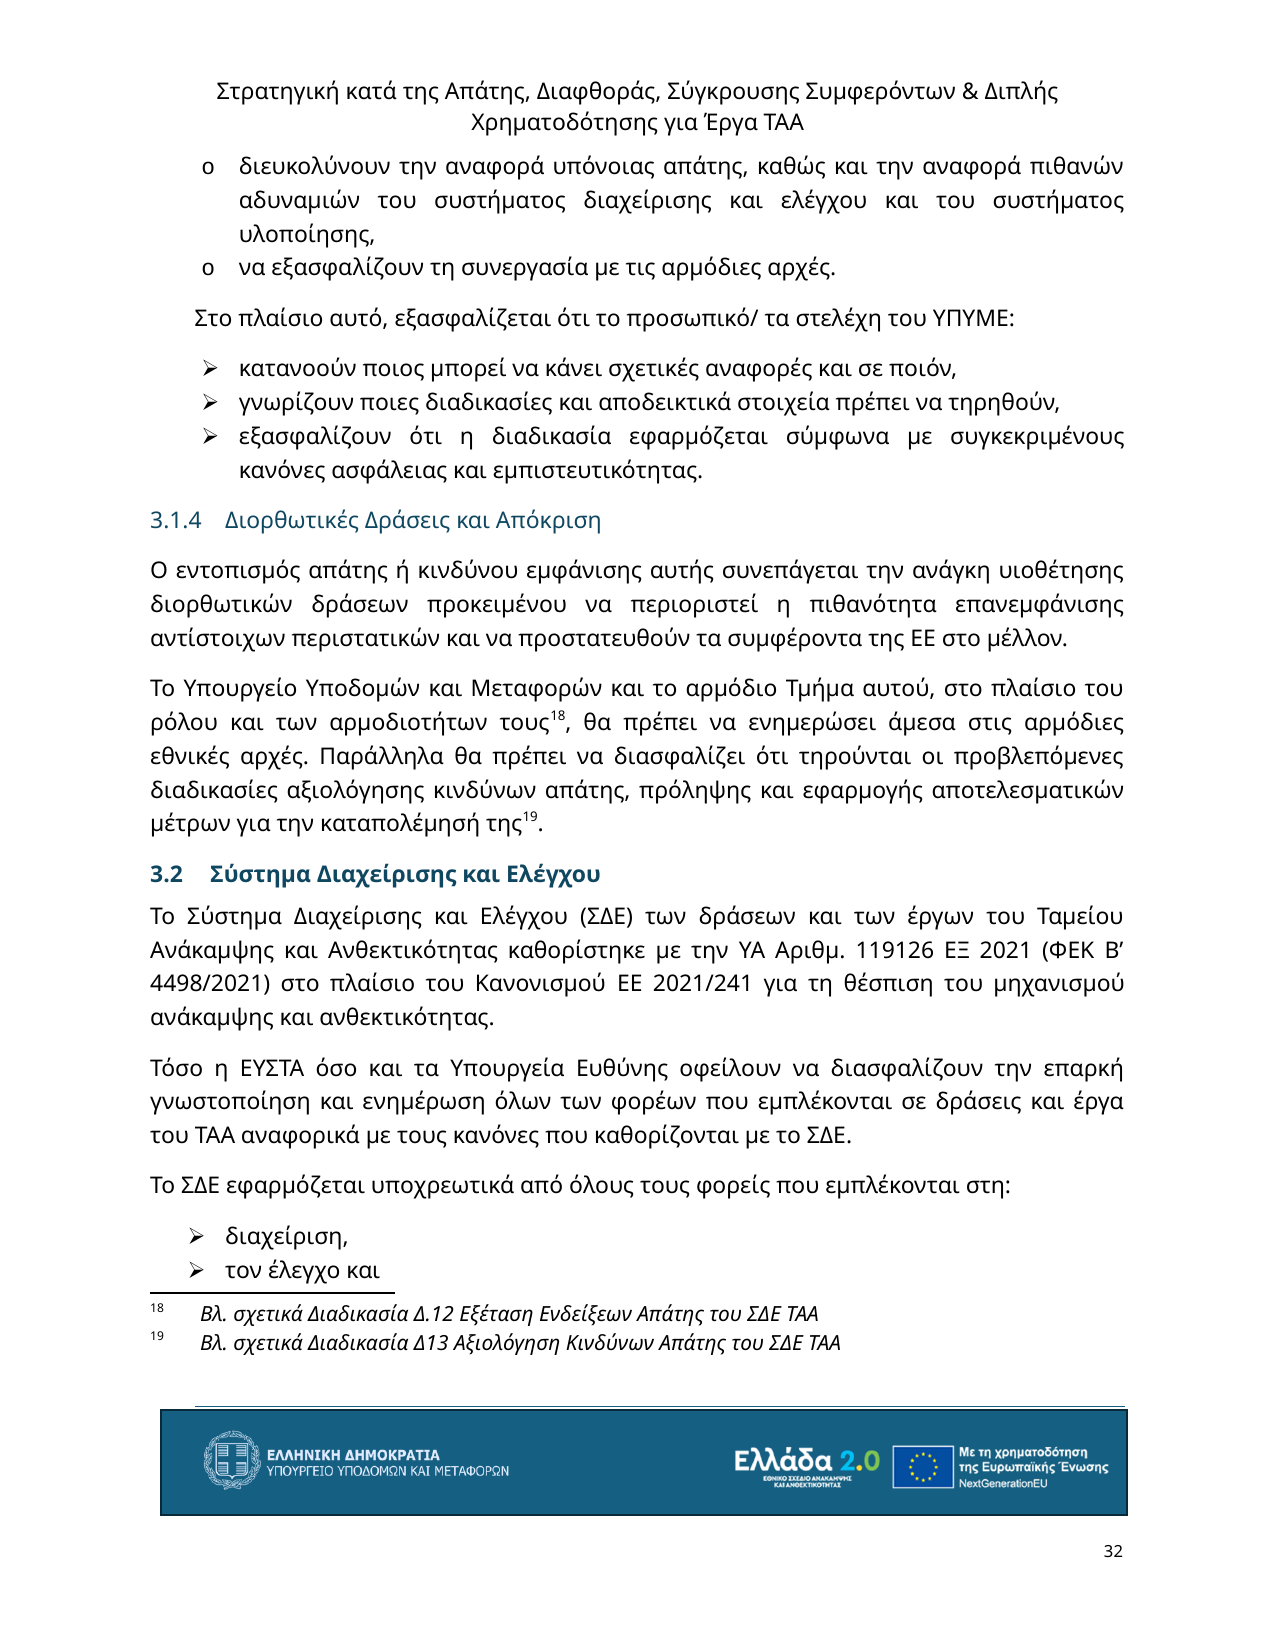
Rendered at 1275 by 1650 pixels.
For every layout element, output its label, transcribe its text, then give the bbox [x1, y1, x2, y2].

list διαχείριση, [187, 1220, 1125, 1251]
list να εξασφαλίζουν τη συνεργασία με τις αρμόδιες αρχές. [201, 251, 1125, 283]
list κατανοούν ποιος μπορεί να κάνει σχετικές αναφορές και σε ποιόν, [201, 352, 1125, 383]
text Το ΣΔΕ εφαρμόζεται υποχρεωτικά από όλους τους φορείς που εμπλέκονται στη: [150, 1169, 1125, 1201]
list γνωρίζουν ποιες διαδικασίες και αποδεικτικά στοιχεία πρέπει να τηρηθούν, [201, 386, 1125, 417]
text Ο εντοπισμός απάτης ή κινδύνου εμφάνισης αυτής συνεπάγεται την ανάγκη υιοθέτησης διορθωτικών δράσεων προκειμένου να περιοριστεί η πιθανότητα επανεμφάνισης αντίστοιχων περιστατικών και να προστατευθούν τα συμφέροντα της ΕΕ στο μέλλον. [150, 554, 1125, 653]
text Το Υπουργείο Υποδομών και Μεταφορών και το αρμόδιο Τμήμα αυτού, στο πλαίσιο του ρόλου και των αρμοδιοτήτων τους, θα πρέπει να ενημερώσει άμεσα στις αρμόδιες εθνικές αρχές. Παράλληλα θα πρέπει να διασφαλίζει ότι τηρούνται οι προβλεπόμενες διαδικασίες αξιολόγησης κινδύνων απάτης, πρόληψης και εφαρμογής αποτελεσματικών μέτρων για την καταπολέμησή της. [150, 672, 1125, 838]
text Τόσο η ΕΥΣΤΑ όσο και τα Υπουργεία Ευθύνης οφείλουν να διασφαλίζουν την επαρκή γνωστοποίηση και ενημέρωση όλων των φορέων που εμπλέκονται σε δράσεις και έργα του ΤΑΑ αναφορικά με τους κανόνες που καθορίζονται με το ΣΔΕ. [150, 1051, 1125, 1150]
list τον έλεγχο και [187, 1253, 1125, 1285]
list διευκολύνουν την αναφορά υπόνοιας απάτης, καθώς και την αναφορά πιθανών αδυναμιών του συστήματος διαχείρισης και ελέγχου και του συστήματος υλοποίησης, [201, 150, 1125, 249]
list εξασφαλίζουν ότι η διαδικασία εφαρμόζεται σύμφωνα με συγκεκριμένους κανόνες ασφάλειας και εμπιστευτικότητας. [201, 420, 1125, 485]
text Το Σύστημα Διαχείρισης και Ελέγχου (ΣΔΕ) των δράσεων και των έργων του Ταμείου Ανάκαμψης και Ανθεκτικότητας καθορίστηκε με την ΥΑ Αριθμ. 119126 ΕΞ 2021 (ΦΕΚ Β’ 4498/2021) στο πλαίσιο του Κανονισμού ΕΕ 2021/241 για τη θέσπιση του μηχανισμού ανάκαμψης και ανθεκτικότητας. [150, 900, 1125, 1032]
subtitle Διορθωτικές Δράσεις και Απόκριση [150, 504, 1125, 535]
text Στο πλαίσιο αυτό, εξασφαλίζεται ότι το προσωπικό/ τα στελέχη του ΥΠΥΜΕ: [194, 302, 1125, 333]
subtitle Σύστημα Διαχείρισης και Ελέγχου [150, 858, 1125, 889]
picture [734, 1444, 1110, 1490]
